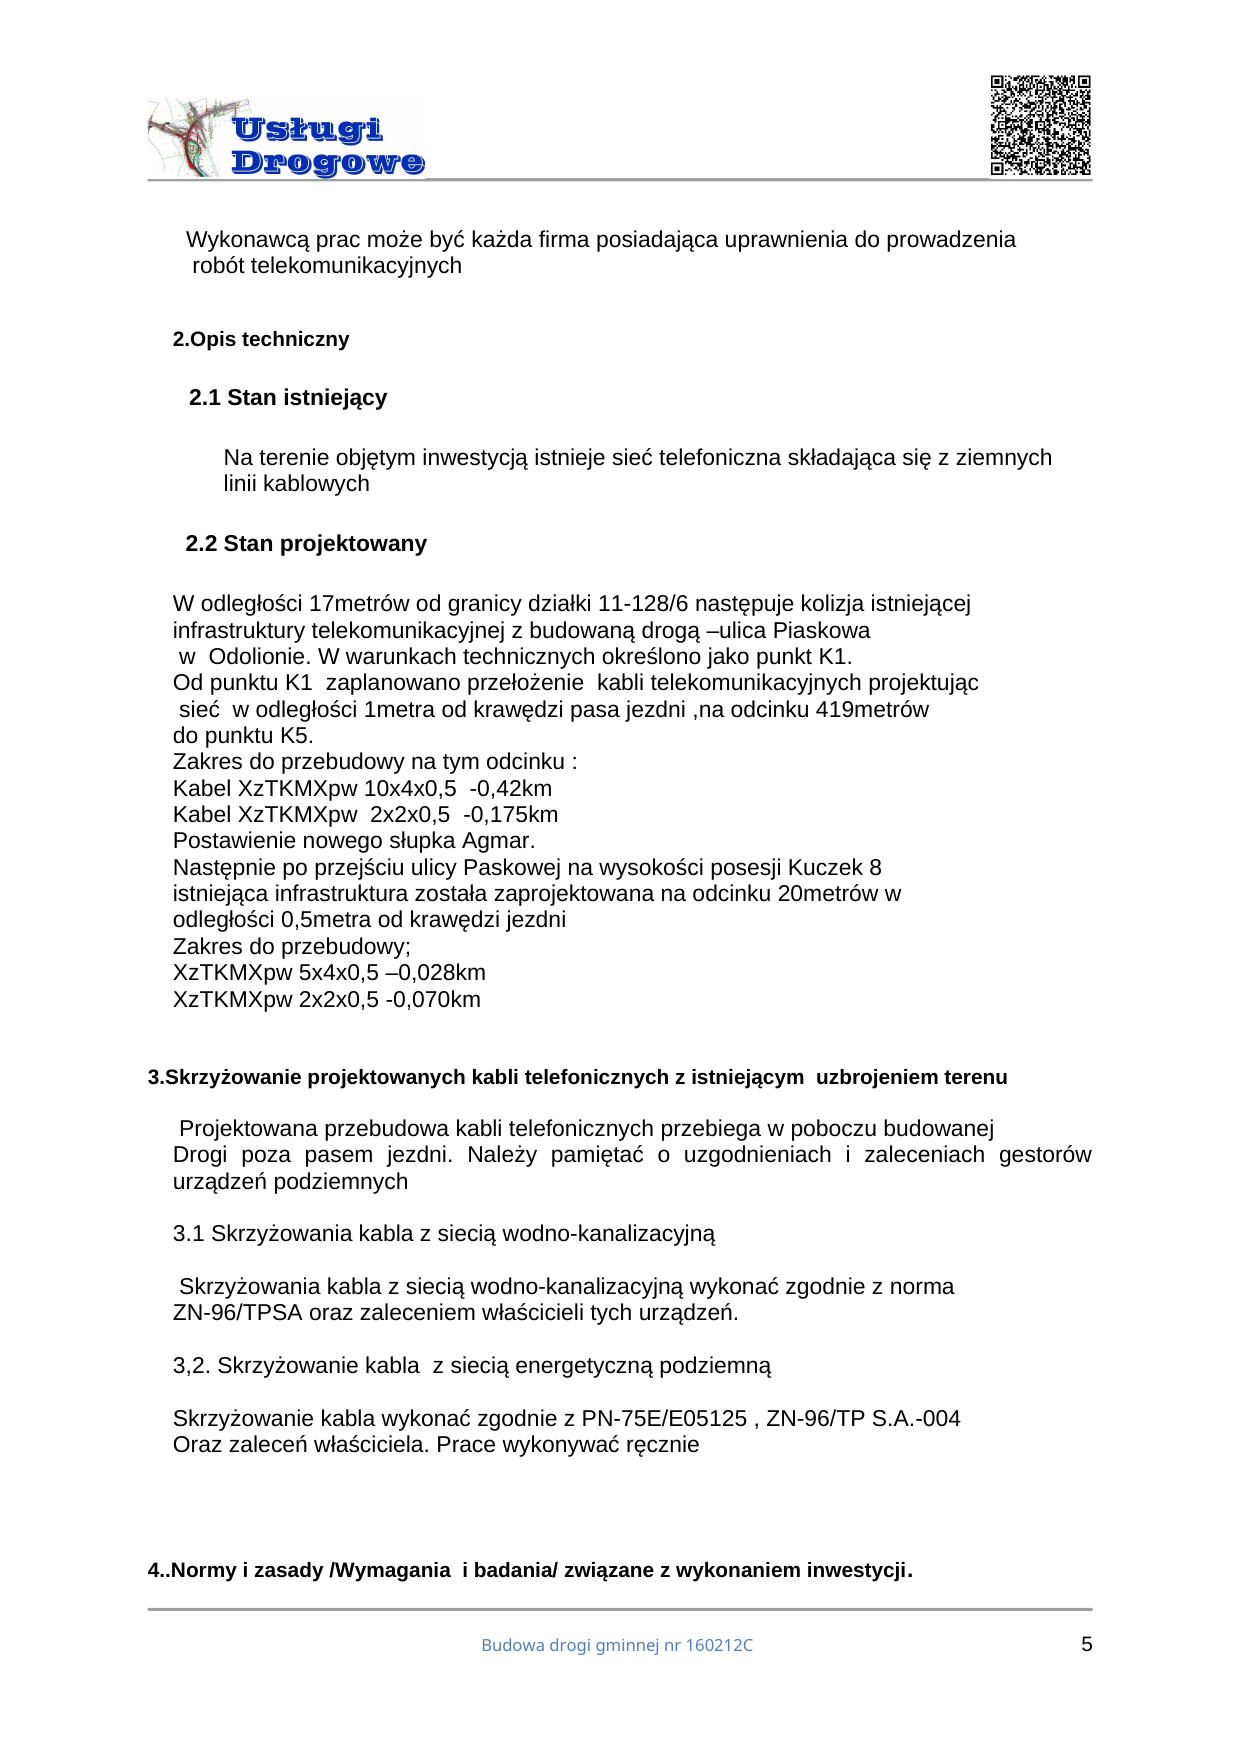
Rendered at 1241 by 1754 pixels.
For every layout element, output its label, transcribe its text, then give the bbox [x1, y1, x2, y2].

text sieć w odległości 1metra od krawędzi pasa jezdni ,na odcinku 419metrów [173, 696, 1093, 722]
text 2.2 Stan projektowany [173, 530, 1093, 557]
text Oraz zaleceń właściciela. Prace wykonywać ręcznie [173, 1431, 1093, 1457]
text XzTKMXpw 5x4x0,5 –0,028km [173, 959, 1093, 986]
picture [147, 98, 426, 179]
text 3.Skrzyżowanie projektowanych kabli telefonicznych z istniejącym uzbrojeniem terenu [148, 1064, 1093, 1088]
text Na terenie objętym inwestycją istnieje sieć telefoniczna składająca się z ziemnych [173, 444, 1093, 470]
text Drogi poza pasem jezdni. Należy pamiętać o uzgodnieniach i zaleceniach gestorów urządzeń podziemnych [173, 1141, 1093, 1194]
text Skrzyżowanie kabla wykonać zgodnie z PN-75E/E05125 , ZN-96/TP S.A.-004 [173, 1405, 1093, 1431]
text Skrzyżowania kabla z siecią wodno-kanalizacyjną wykonać zgodnie z norma [173, 1273, 1093, 1299]
text infrastruktury telekomunikacyjnej z budowaną drogą –ulica Piaskowa [173, 617, 1093, 643]
text Od punktu K1 zaplanowano przełożenie kabli telekomunikacyjnych projektując [173, 669, 1093, 696]
text Zakres do przebudowy na tym odcinku : [173, 748, 1093, 775]
text 2.Opis techniczny [173, 327, 1093, 351]
text linii kablowych [173, 470, 1093, 497]
text robót telekomunikacyjnych [148, 252, 1093, 279]
text 4..Normy i zasady /Wymagania i badania/ związane z wykonaniem inwestycji. [148, 1556, 1093, 1582]
text istniejąca infrastruktura została zaprojektowana na odcinku 20metrów w [173, 880, 1093, 906]
text Kabel XzTKMXpw 2x2x0,5 -0,175km [173, 801, 1093, 827]
text 3.1 Skrzyżowania kabla z siecią wodno-kanalizacyjną [173, 1220, 1093, 1247]
text Projektowana przebudowa kabli telefonicznych przebiega w poboczu budowanej [173, 1115, 1093, 1141]
text W odległości 17metrów od granicy działki 11-128/6 następuje kolizja istniejącej [173, 590, 1093, 617]
text ZN-96/TPSA oraz zaleceniem właścicieli tych urządzeń. [173, 1299, 1093, 1326]
text 3,2. Skrzyżowanie kabla z siecią energetyczną podziemną [173, 1352, 1093, 1378]
text w Odolionie. W warunkach technicznych określono jako punkt K1. [173, 643, 1093, 669]
text 2.1 Stan istniejący [173, 384, 1093, 411]
text Zakres do przebudowy; [173, 933, 1093, 959]
text Kabel XzTKMXpw 10x4x0,5 -0,42km [173, 775, 1093, 801]
text Wykonawcą prac może być każda firma posiadająca uprawnienia do prowadzenia [148, 226, 1093, 252]
text Następnie po przejściu ulicy Paskowej na wysokości posesji Kuczek 8 [173, 854, 1093, 880]
text odległości 0,5metra od krawędzi jezdni [173, 906, 1093, 933]
text Postawienie nowego słupka Agmar. [173, 827, 1093, 854]
text XzTKMXpw 2x2x0,5 -0,070km [173, 986, 1093, 1012]
text do punktu K5. [173, 722, 1093, 748]
picture [989, 73, 1093, 179]
